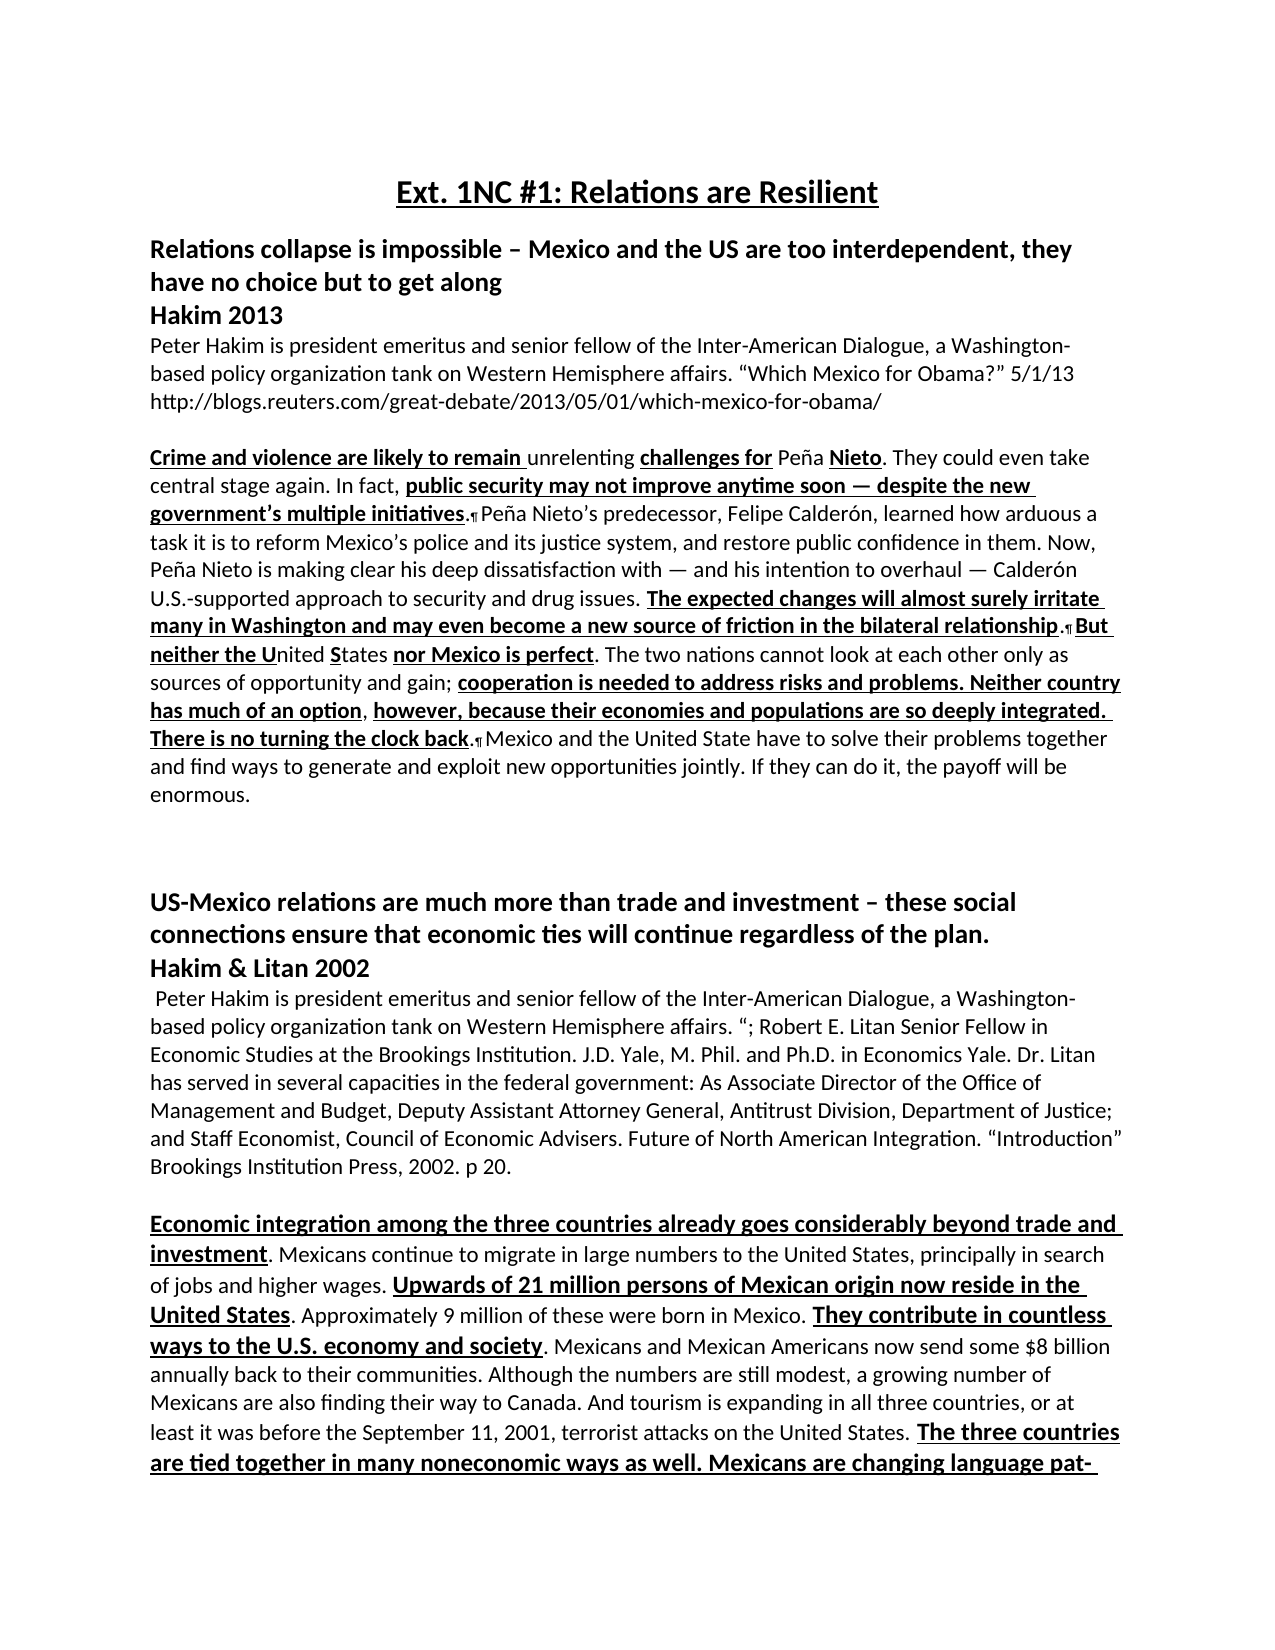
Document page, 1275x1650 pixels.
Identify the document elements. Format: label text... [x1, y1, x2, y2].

subtitle US-Mexico relations are much more than trade and investment – these social connections ensure that economic ties will continue regardless of the plan. [150, 885, 1125, 951]
text Hakim 2013 Peter Hakim is president emeritus and senior fellow of the Inter-American Dialogue, a Washington-based policy organization tank on Western Hemisphere affairs. “Which Mexico for Obama?” 5/1/13 http://blogs.reuters.com/great-debate/2013/05/01/which-mexico-for-obama/ [150, 298, 1125, 416]
subtitle Relations collapse is impossible – Mexico and the US are too interdependent, they have no choice but to get along [150, 232, 1125, 298]
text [150, 1208, 1125, 1478]
text Hakim & Litan 2002 Peter Hakim is president emeritus and senior fellow of the Inter-American Dialogue, a Washington-based policy organization tank on Western Hemisphere affairs. “; Robert E. Litan Senior Fellow in Economic Studies at the Brookings Institution. J.D. Yale, M. Phil. and Ph.D. in Economics Yale. Dr. Litan has served in several capacities in the federal government: As Associate Director of the Office of Management and Budget, Deputy Assistant Attorney General, Antitrust Division, Department of Justice; and Staff Economist, Council of Economic Advisers. Future of North American Integration. “Introduction” Brookings Institution Press, 2002. p 20. [150, 951, 1125, 1180]
text Crime and violence are likely to remain unrelenting challenges for Peña Nieto. They could even take central stage again. In fact, public security may not improve anytime soon — despite the new government’s multiple initiatives.¶ Peña Nieto’s predecessor, Felipe Calderón, learned how arduous a task it is to reform Mexico’s police and its justice system, and restore public confidence in them. Now, Peña Nieto is making clear his deep dissatisfaction with — and his intention to overhaul — Calderón U.S.-supported approach to security and drug issues. The expected changes will almost surely irritate many in Washington and may even become a new source of friction in the bilateral relationship.¶ But neither the United States nor Mexico is perfect. The two nations cannot look at each other only as sources of opportunity and gain; cooperation is needed to address risks and problems. Neither country has much of an option, however, because their economies and populations are so deeply integrated. There is no turning the clock back.¶ Mexico and the United State have to solve their problems together and find ways to generate and exploit new opportunities jointly. If they can do it, the payoff will be enormous. [150, 443, 1125, 808]
subtitle Ext. 1NC #1: Relations are Resilient [150, 171, 1125, 212]
